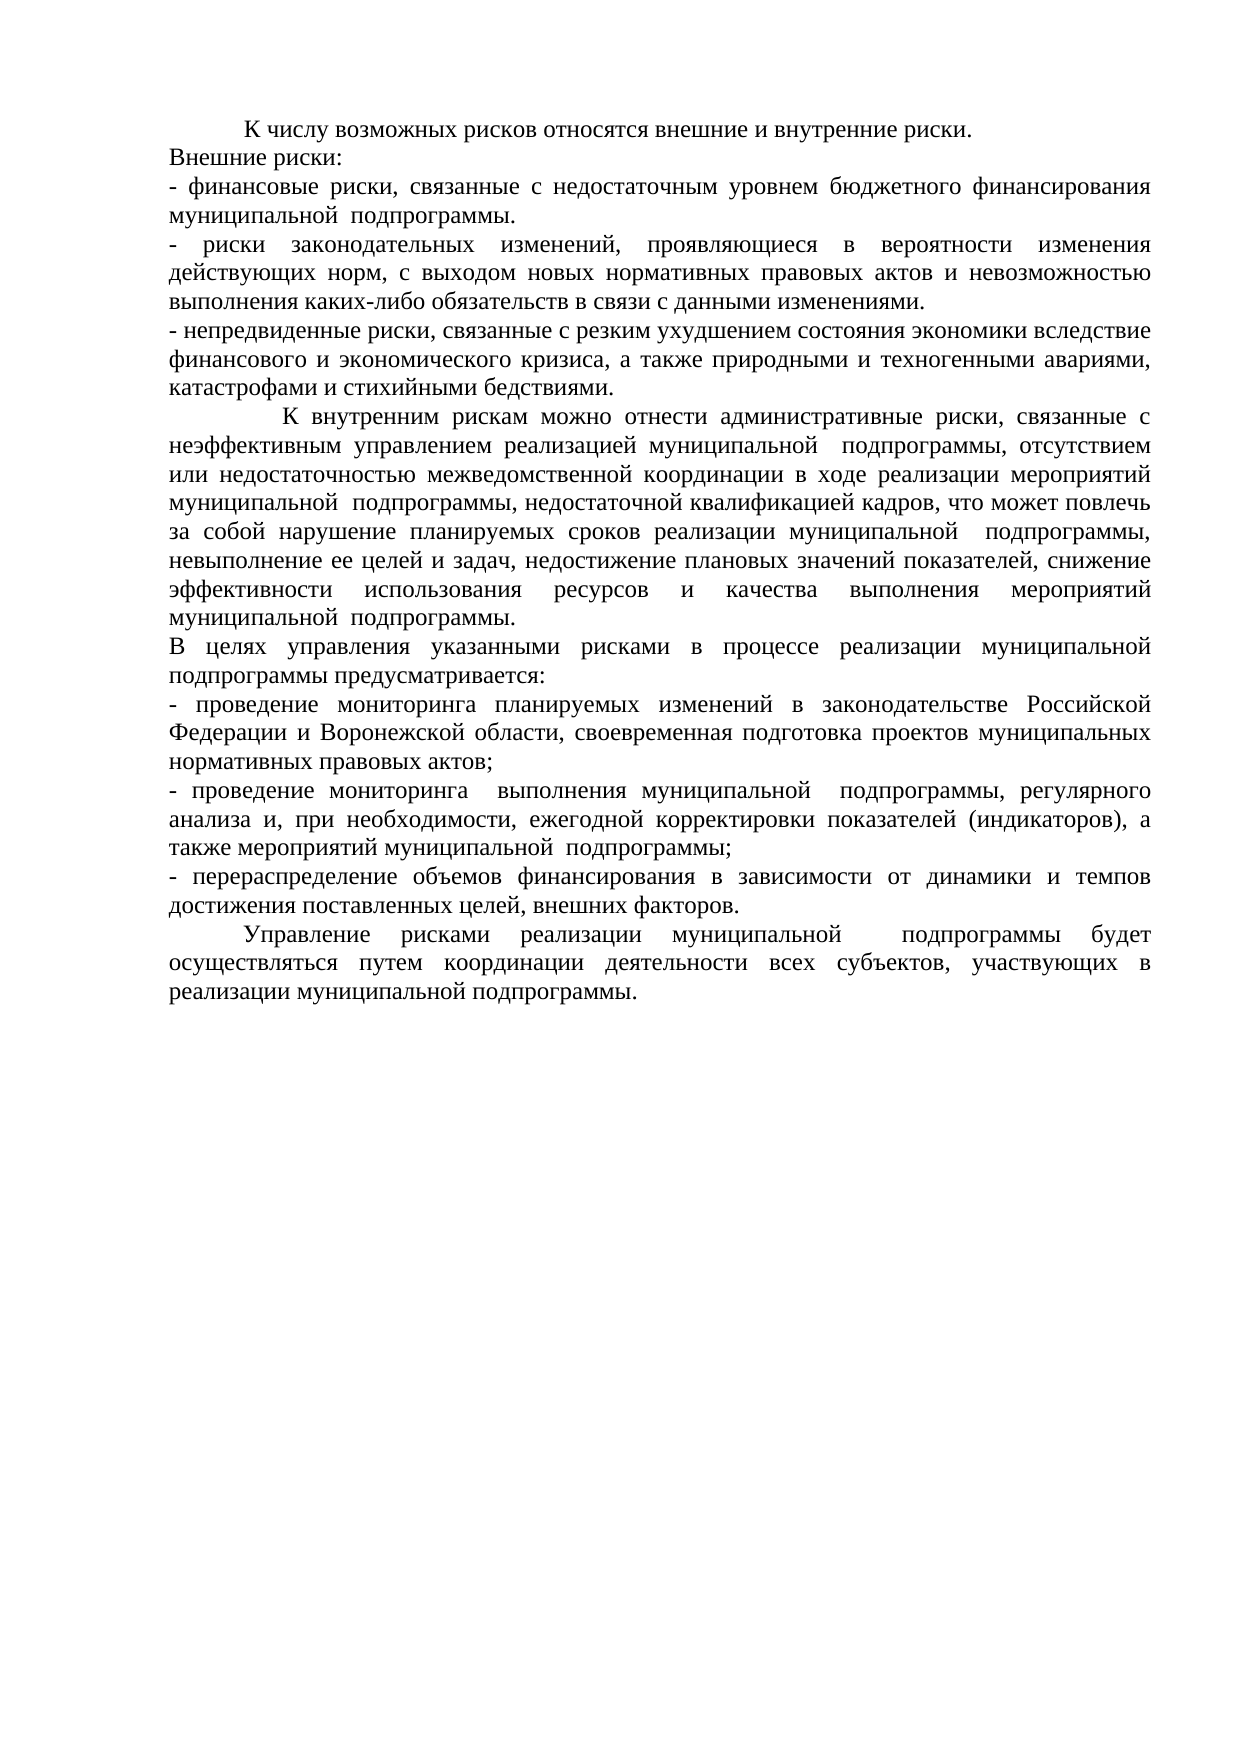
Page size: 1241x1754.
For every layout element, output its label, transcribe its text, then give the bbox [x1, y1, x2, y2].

text - непредвиденные риски, связанные с резким ухудшением состояния экономики вследствие финансового и экономического кризиса, а также природными и техногенными авариями, катастрофами и стихийными бедствиями. [169, 315, 1152, 401]
text - перераспределение объемов финансирования в зависимости от динамики и темпов достижения поставленных целей, внешних факторов. [169, 861, 1152, 919]
text Внешние риски: [169, 142, 1152, 171]
text К числу возможных рисков относятся внешние и внутренние риски. [169, 114, 1152, 142]
text - проведение мониторинга планируемых изменений в законодательстве Российской Федерации и Воронежской области, своевременная подготовка проектов муниципальных нормативных правовых актов; [169, 689, 1152, 775]
text - финансовые риски, связанные с недостаточным уровнем бюджетного финансирования муниципальной подпрограммы. [169, 171, 1152, 229]
text - проведение мониторинга выполнения муниципальной подпрограммы, регулярного анализа и, при необходимости, ежегодной корректировки показателей (индикаторов), а также мероприятий муниципальной подпрограммы; [169, 775, 1152, 861]
text К внутренним рискам можно отнести административные риски, связанные с неэффективным управлением реализацией муниципальной подпрограммы, отсутствием или недостаточностью межведомственной координации в ходе реализации мероприятий муниципальной подпрограммы, недостаточной квалификацией кадров, что может повлечь за собой нарушение планируемых сроков реализации муниципальной подпрограммы, невыполнение ее целей и задач, недостижение плановых значений показателей, снижение эффективности использования ресурсов и качества выполнения мероприятий муниципальной подпрограммы. [169, 401, 1152, 631]
text - риски законодательных изменений, проявляющиеся в вероятности изменения действующих норм, с выходом новых нормативных правовых актов и невозможностью выполнения каких-либо обязательств в связи с данными изменениями. [169, 229, 1152, 315]
text В целях управления указанными рисками в процессе реализации муниципальной подпрограммы предусматривается: [169, 631, 1152, 689]
text Управление рисками реализации муниципальной подпрограммы будет осуществляться путем координации деятельности всех субъектов, участвующих в реализации муниципальной подпрограммы. [169, 919, 1152, 1005]
